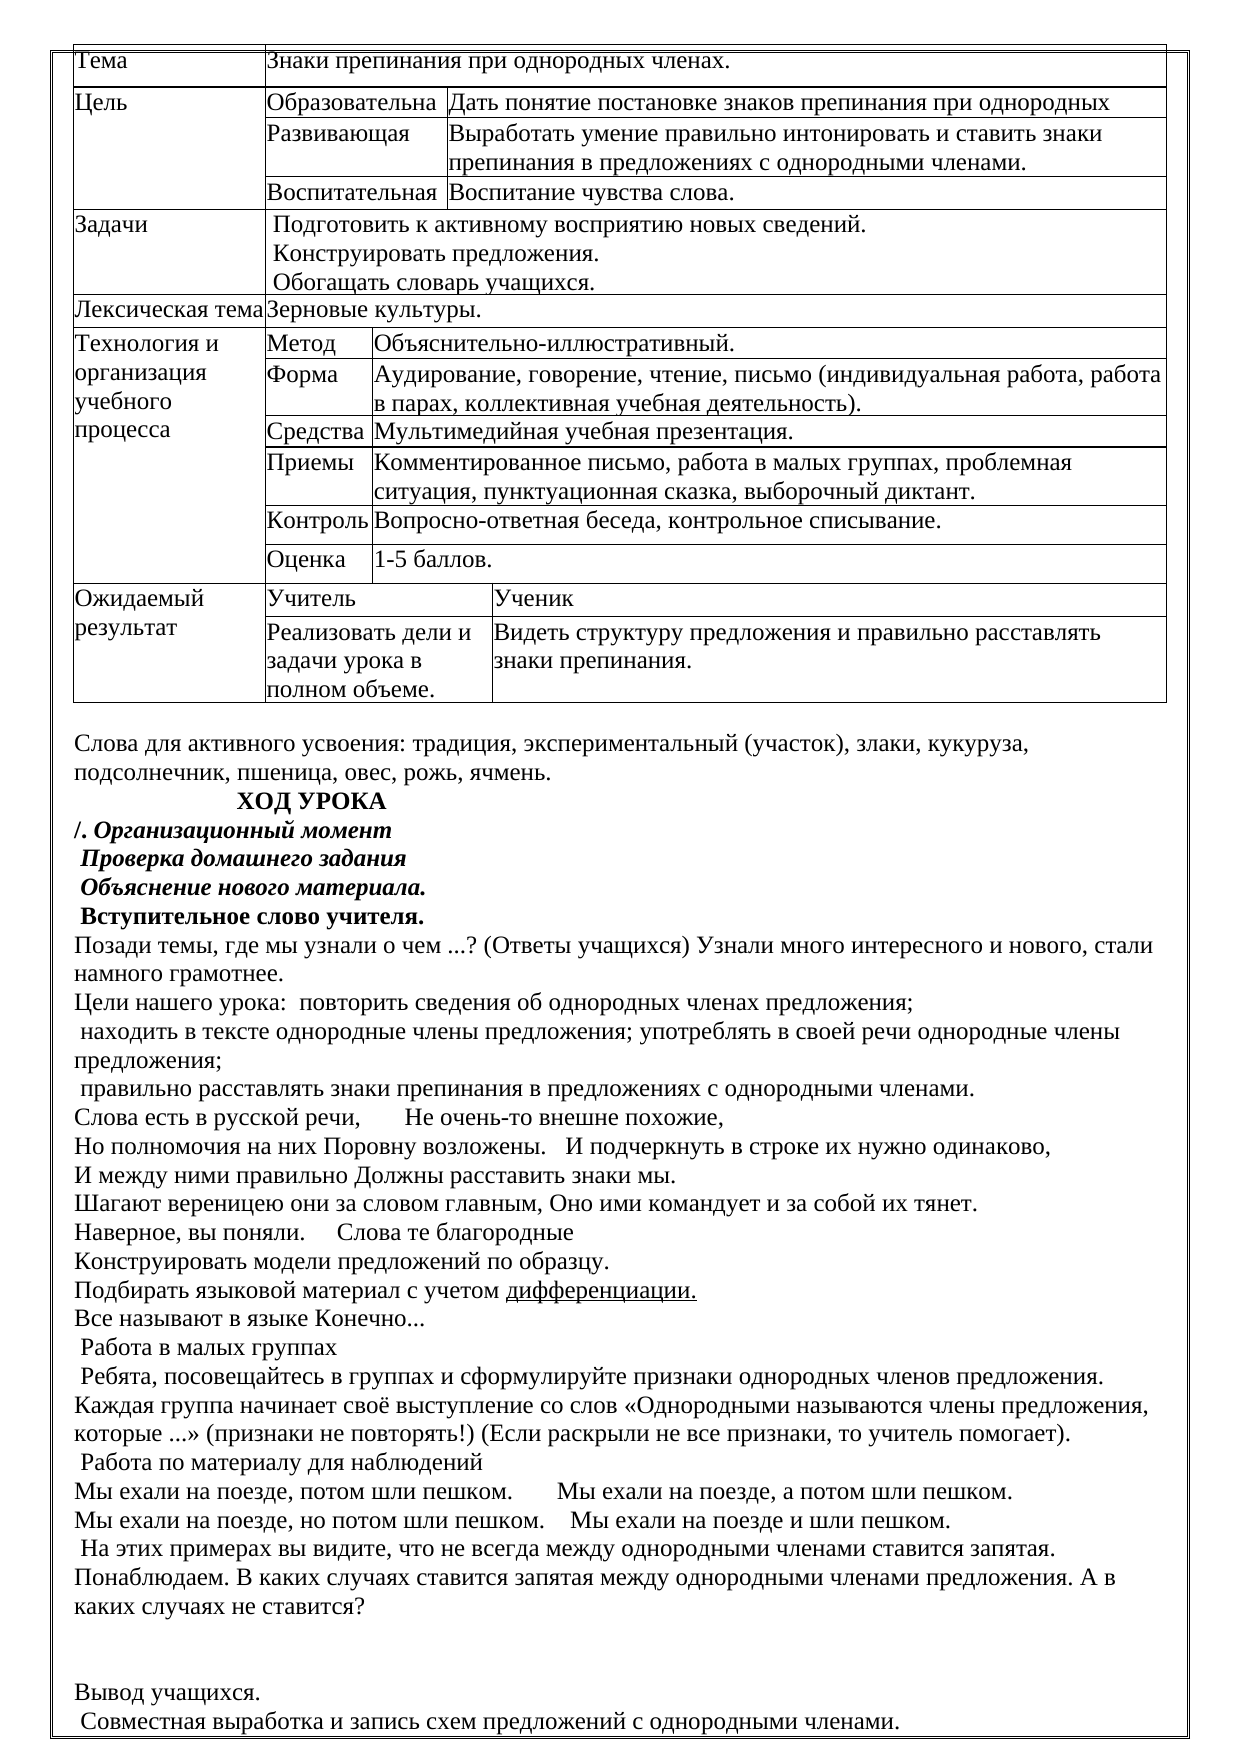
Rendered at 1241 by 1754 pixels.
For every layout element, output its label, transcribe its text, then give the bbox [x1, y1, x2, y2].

table_cell Ожидаемый результат [74, 584, 265, 702]
text Позади темы, где мы узнали о чем ...? (Ответы учащихся) Узнали много интересного и нового, стали намного грамотнее. [74, 930, 1181, 987]
text На этих примерах вы видите, что не всегда между однородными членами ставится запятая. Понаблюдаем. В каких случаях ставится запятая между однородными членами предложения. А в каких случаях не ставится? [74, 1533, 1181, 1620]
table_cell Видеть структуру предложения и правильно расставлять знаки препинания. [493, 617, 1166, 702]
text Но полномочия на них Поровну возложены. И подчеркнуть в строке их нужно одинаково, [74, 1131, 1181, 1160]
text Шагают вереницею они за словом главным, Оно ими командует и за собой их тянет. [74, 1188, 1181, 1217]
text находить в тексте однородные члены предложения; употреблять в своей речи однородные члены предложения; [74, 1016, 1181, 1073]
table_cell Средства [266, 416, 372, 446]
table_cell Комментированное письмо, работа в малых группах, проблемная ситуация, пунктуационная сказка, выборочный диктант. [373, 448, 1166, 504]
table_cell Дать понятие постановке знаков препинания при однородных членах. [448, 88, 1166, 117]
table_cell Воспитание чувства слова. [448, 177, 1166, 208]
table_cell Технология и организация учебного процесса [74, 328, 265, 582]
table_cell Приемы [266, 448, 372, 504]
text правильно расставлять знаки препинания в предложениях с однородными членами. [74, 1073, 1181, 1102]
text Совместная выработка и запись схем предложений с однородными членами. [74, 1706, 1181, 1735]
table_cell Реализовать дели и задачи урока в полном объеме. [266, 617, 492, 702]
text Работа по материалу для наблюдений [74, 1447, 1181, 1476]
text Вывод учащихся. [74, 1677, 1181, 1706]
table_cell Цель [74, 88, 265, 208]
table_cell Зерновые культуры. [266, 295, 1166, 327]
text Объяснение нового материала. [74, 872, 1181, 901]
table_cell Метод [266, 328, 372, 358]
table_cell Лексическая тема [74, 295, 265, 327]
table_cell Контроль [266, 506, 372, 543]
table_header Знаки препинания при однородных членах. [266, 53, 1166, 86]
text Ребята, посовещайтесь в группах и сформулируйте признаки однородных членов предложения. Каждая группа начинает своё выступление со слов «Однородными называются члены предложения, которые ...» (признаки не повторять!) (Если раскрыли не все признаки, то учитель помогает). [74, 1361, 1181, 1447]
table_cell Ученик [493, 584, 1166, 616]
table_cell Форма [266, 359, 372, 415]
table_cell Учитель [266, 584, 492, 616]
table_cell Выработать умение правильно интонировать и ставить знаки препинания в предложениях с однородными членами. [448, 118, 1166, 176]
table_cell Задачи [74, 210, 265, 293]
text ХОД УРОКА [74, 786, 1181, 815]
table_cell Мультимедийная учебная презентация. [373, 416, 1166, 446]
table_cell 1-5 баллов. [373, 545, 1166, 582]
table_cell Образовательная [266, 88, 447, 117]
text И между ними правильно Должны расставить знаки мы. [74, 1160, 1181, 1188]
text Слова для активного усвоения: традиция, экспериментальный (участок), злаки, кукуруза, подсолнечник, пшеница, овес, рожь, ячмень. [74, 728, 1181, 786]
text Подбирать языковой материал с учетом дифференциации. [74, 1275, 1181, 1303]
table_cell Оценка [266, 545, 372, 582]
text Конструировать модели предложений по образцу. [74, 1246, 1181, 1275]
text Мы ехали на поезде, но потом шли пешком. Мы ехали на поезде и шли пешком. [74, 1505, 1181, 1533]
text Проверка домашнего задания [74, 843, 1181, 872]
text Вступительное слово учителя. [74, 901, 1181, 930]
table_cell Подготовить к активному восприятию новых сведений. Конструировать предложения. Обогащать словарь учащихся. [266, 210, 1166, 293]
text Слова есть в русской речи, Не очень-то внешне похожие, [74, 1102, 1181, 1131]
table_header Тема [74, 53, 265, 86]
text Наверное, вы поняли. Слова те благородные [74, 1217, 1181, 1246]
text Работа в малых группах [74, 1332, 1181, 1361]
table_cell Развивающая [266, 118, 447, 176]
table_cell Объяснительно-иллюстративный. [373, 328, 1166, 358]
text Все называют в языке Конечно... [74, 1303, 1181, 1332]
text Цели нашего урока: повторить сведения об однородных членах предложения; [74, 987, 1181, 1016]
table_cell Воспитательная [266, 177, 447, 208]
table_cell Аудирование, говорение, чтение, письмо (индивидуальная работа, работа в парах, коллективная учебная деятельность). [373, 359, 1166, 415]
table_cell Вопросно-ответная беседа, контрольное списывание. [373, 506, 1166, 543]
text Мы ехали на поезде, потом шли пешком. Мы ехали на поезде, а потом шли пешком. [74, 1476, 1181, 1505]
text /. Организационный момент [74, 815, 1181, 843]
